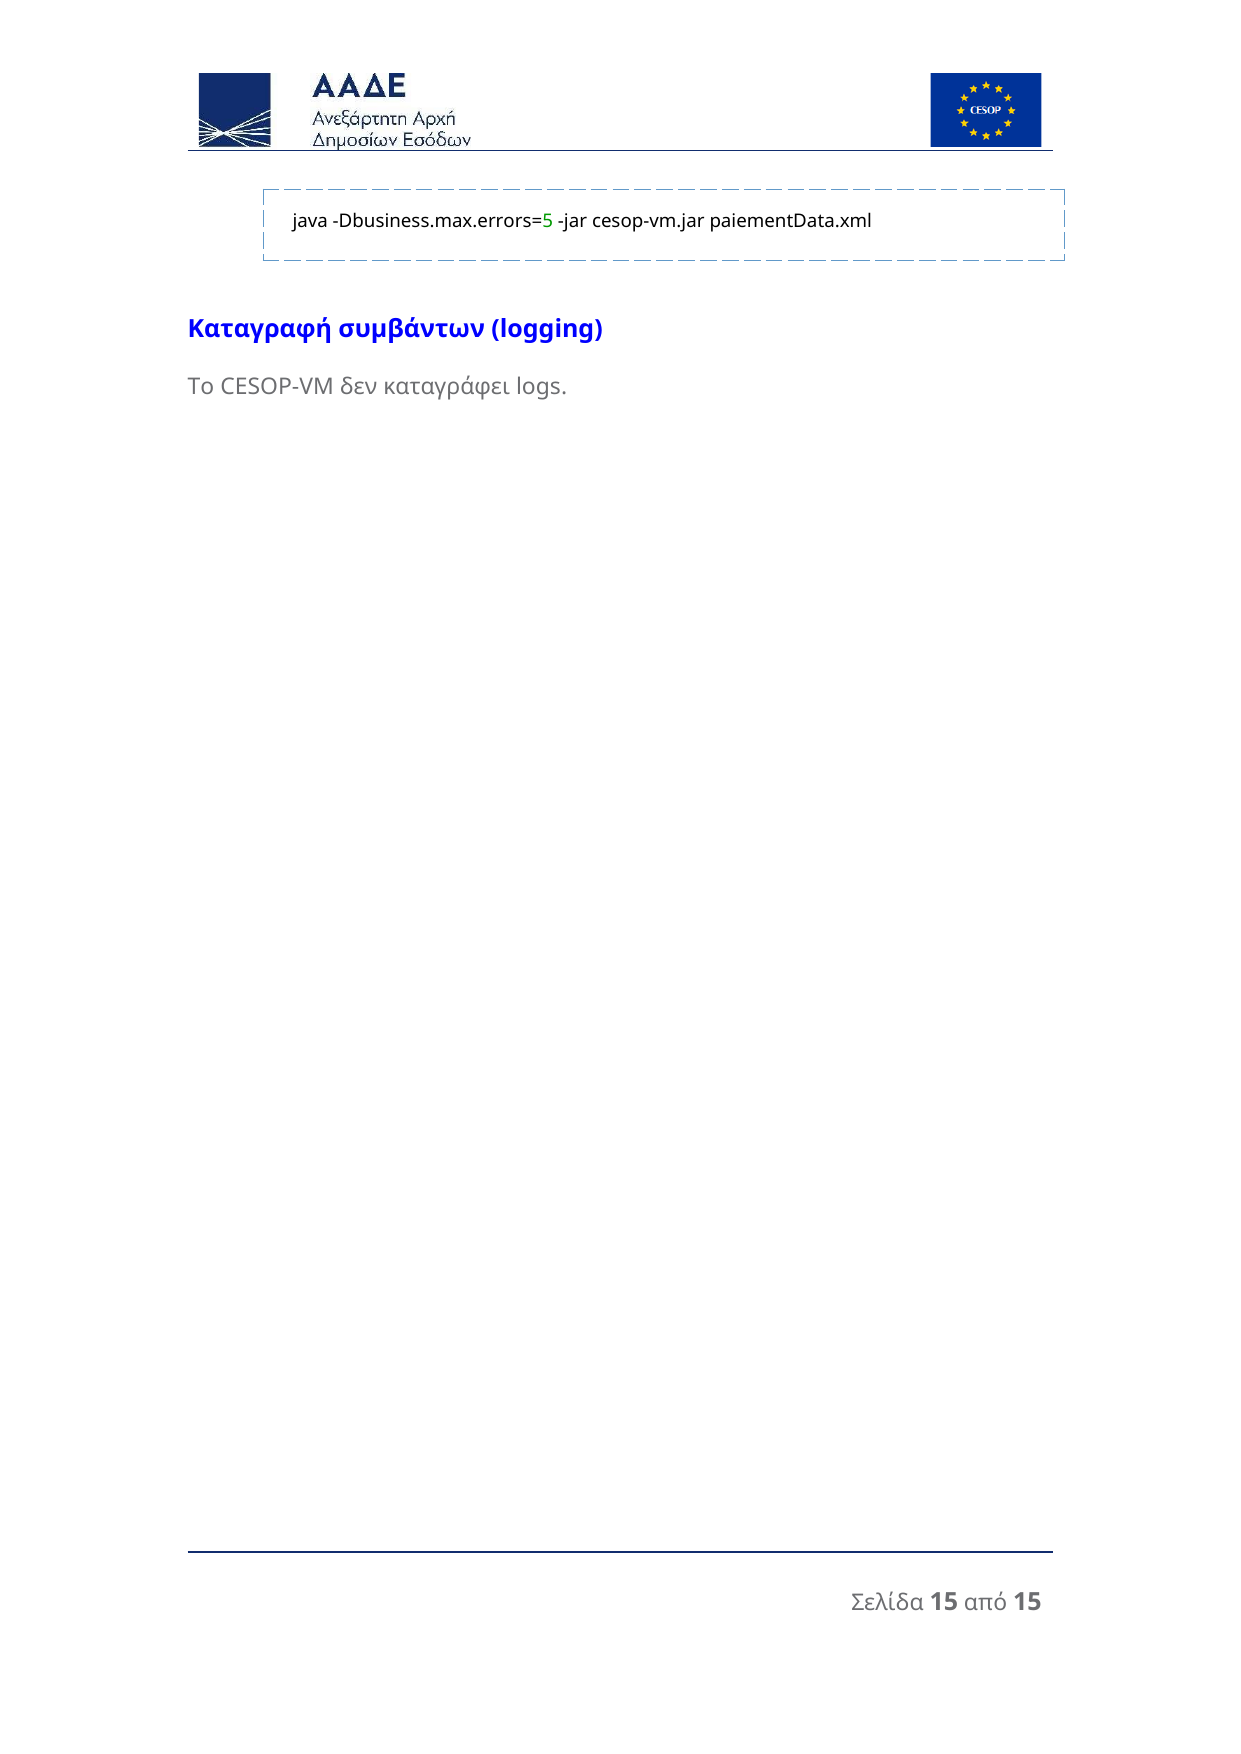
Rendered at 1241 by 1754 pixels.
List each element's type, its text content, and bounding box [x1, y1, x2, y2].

table_header java -Dbusiness.max.errors=5 -jar cesop-vm.jar paiementData.xml [263, 189, 1065, 260]
subtitle Καταγραφή συμβάντων (logging) [187, 311, 1053, 345]
text Το CESOP-VM δεν καταγράφει logs. [187, 370, 1053, 401]
picture [930, 73, 1042, 147]
picture [198, 73, 471, 150]
